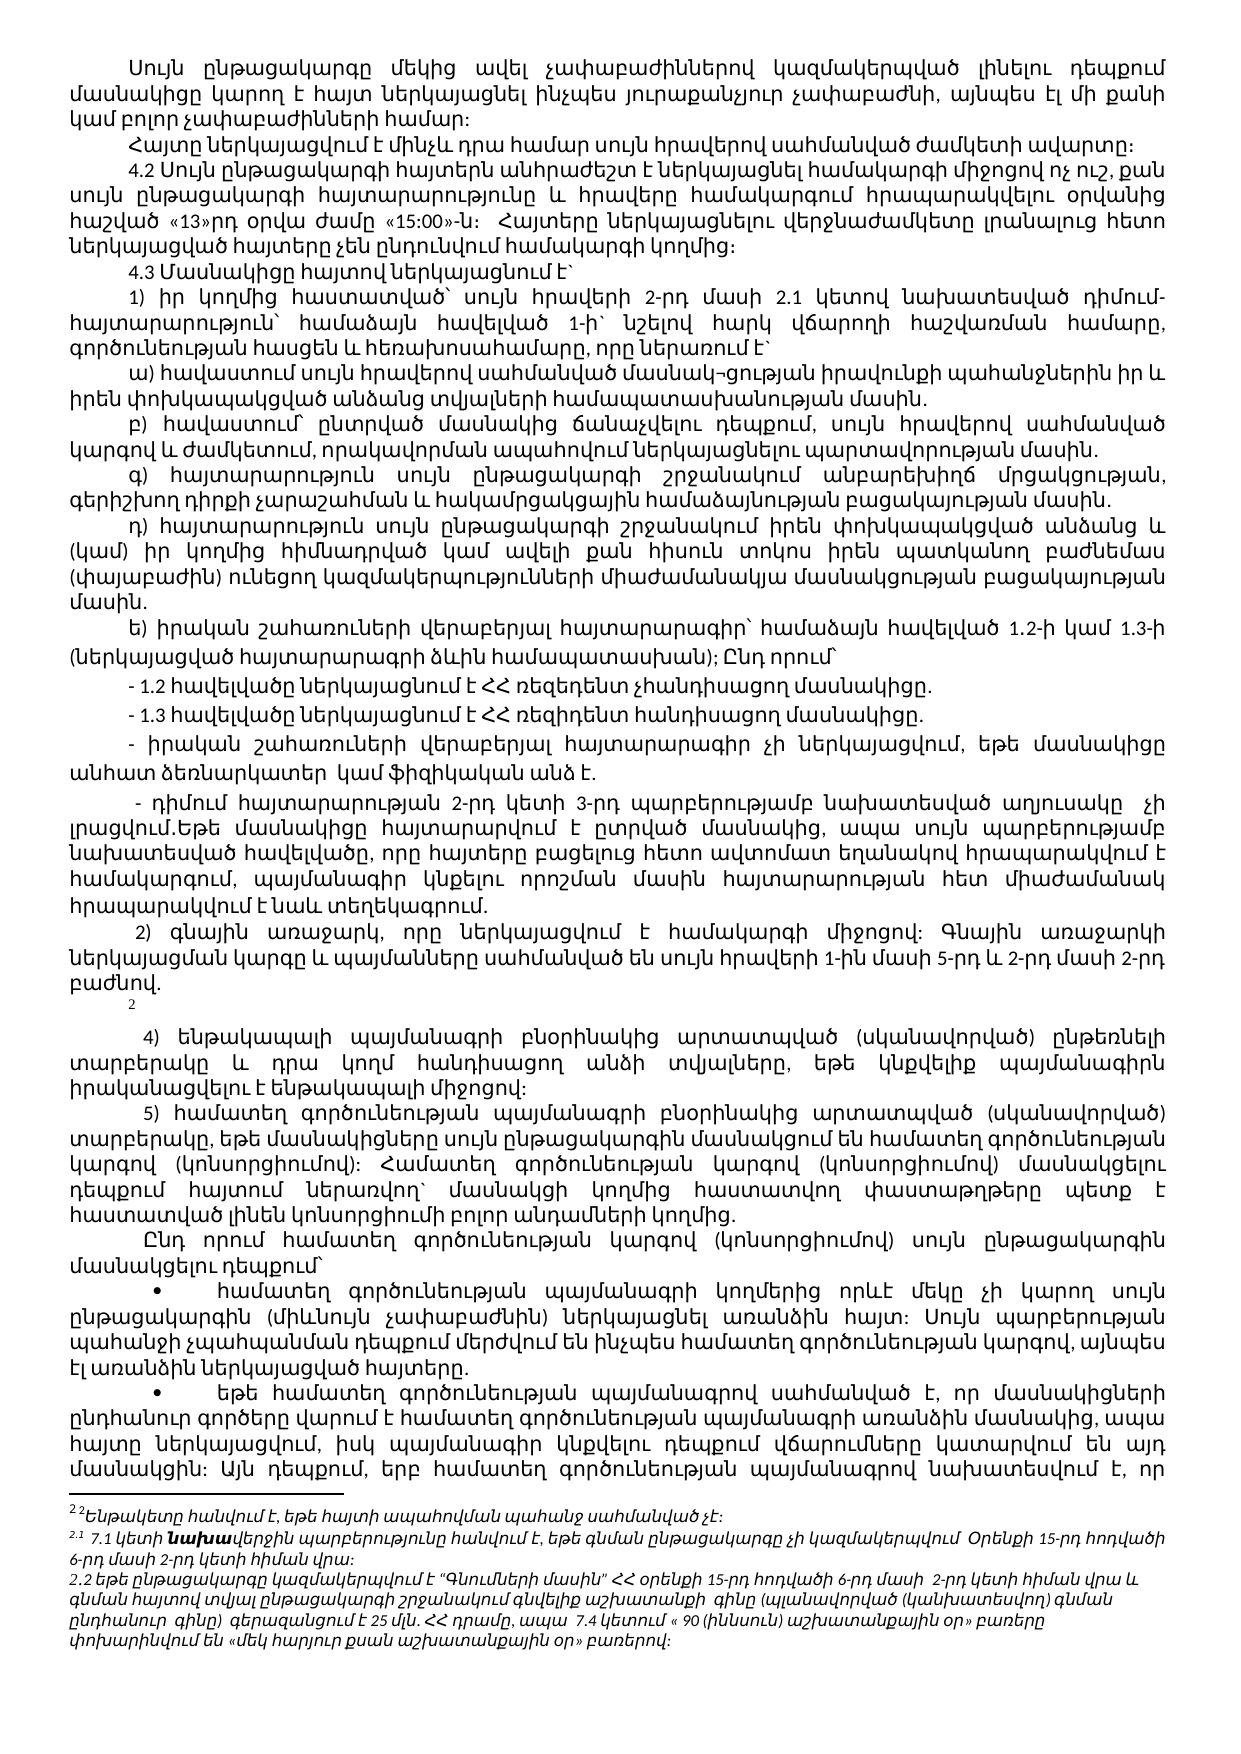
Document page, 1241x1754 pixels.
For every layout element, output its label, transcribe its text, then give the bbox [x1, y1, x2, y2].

text դ) հայտարարություն սույն ընթացակարգի շրջանակում իրեն փոխկապակցված անձանց և (կամ) իր կողմից հիմնադրված կամ ավելի քան հիսուն տոկոս իրեն պատկանող բաժնեմաս (փայաբաժին) ունեցող կազմակերպությունների միաժամանակյա մասնակցության բացակայության մասին. [69, 513, 1167, 615]
text Սույն ընթացակարգը մեկից ավել չափաբաժիններով կազմակերպված լինելու դեպքում մասնակիցը կարող է հայտ ներկայացնել ինչպես յուրաքանչյուր չափաբաժնի, այնպես էլ մի քանի կամ բոլոր չափաբաժինների համար: [69, 56, 1167, 132]
text - դիմում հայտարարության 2-րդ կետի 3-րդ պարբերությամբ նախատեսված աղյուսակը չի լրացվում․Եթե մասնակիցը հայտարարվում է ըտրված մասնակից, ապա սույն պարբերությամբ նախատեսված հավելվածը, որը հայտերը բացելուց հետո ավտոմատ եղանակով հրապարակվում է համակարգում, պայմանագիր կնքելու որոշման մասին հայտարարության հետ միաժամանակ հրապարակվում է նաև տեղեկագրում. [69, 790, 1167, 919]
text 5) համատեղ գործունեության պայմանագրի բնօրինակից արտատպված (սկանավորված) տարբերակը, եթե մասնակիցները սույն ընթացակարգին մասնակցում են համատեղ գործունեության կարգով (կոնսորցիումով): Համատեղ գործունեության կարգով (կոնսորցիումով) մասնակցելու դեպքում հայտում ներառվող` մասնակցի կողմից հաստատվող փաստաթղթերը պետք է հաստատված լինեն կոնսորցիումի բոլոր անդամների կողմից. [69, 1101, 1167, 1228]
text Հայտը ներկայացվում է մինչև դրա համար սույն հրավերով սահմանված ժամկետի ավարտը։ [69, 132, 1167, 157]
text - իրական շահառուների վերաբերյալ հայտարարագիր չի ներկայացվում, եթե մասնակիցը անհատ ձեռնարկատեր կամ ֆիզիկական անձ է. [69, 731, 1167, 786]
text ա) հավաստում սույն հրավերով սահմանված մասնակ¬ցության իրավունքի պահանջներին իր և իրեն փոխկապակցված անձանց տվյալների համապատասխանության մասին. [69, 361, 1167, 411]
text բ) հավաստում՝ ընտրված մասնակից ճանաչվելու դեպքում, սույն հրավերով սահմանված կարգով և ժամկետում, որակավորման ապահովում ներկայացնելու պարտավորության մասին. [69, 411, 1167, 462]
text 4.3 Մասնակիցը հայտով ներկայացնում է` [69, 259, 1167, 284]
text գ) հայտարարություն սույն ընթացակարգի շրջանակում անբարեխիղճ մրցակցության, գերիշխող դիրքի չարաշահման և հակամրցակցային համաձայնության բացակայության մասին. [69, 462, 1167, 513]
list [69, 1380, 1167, 1482]
text Ընդ որում համատեղ գործունեության կարգով (կոնսորցիումով) սույն ընթացակարգին մասնակցելու դեպքում՝ [69, 1228, 1167, 1278]
text 1) իր կողմից հաստատված՝ սույն հրավերի 2-րդ մասի 2.1 կետով նախատեսված դիմում-հայտարարություն՝ համաձայն հավելված 1-ի` նշելով հարկ վճարողի հաշվառման համարը, գործունեության հասցեն և հեռախոսահամարը, որը ներառում է` [69, 284, 1167, 361]
text ե) իրական շահառուների վերաբերյալ հայտարարագիր՝ համաձայն հավելված 1․2-ի կամ 1.3-ի (ներկայացված հայտարարագրի ձևին համապատասխան); Ընդ որում՝ [69, 615, 1167, 669]
text 2) գնային առաջարկ, որը ներկայացվում է համակարգի միջոցով: Գնային առաջարկի ներկայացման կարգը և պայմանները սահմանված են սույն հրավերի 1-ին մասի 5-րդ և 2-րդ մասի 2-րդ բաժնով. [69, 919, 1167, 996]
text 4.2 Սույն ընթացակարգի հայտերն անհրաժեշտ է ներկայացնել համակարգի միջոցով ոչ ուշ, քան սույն ընթացակարգի հայտարարությունը և հրավերը համակարգում հրապարակվելու օրվանից հաշված «13»րդ օրվա ժամը «15:00»-ն։ Հայտերը ներկայացնելու վերջնաժամկետը լրանալուց հետո ներկայացված հայտերը չեն ընդունվում համակարգի կողմից։ [69, 157, 1167, 259]
text - 1.2 հավելվածը ներկայացնում է ՀՀ ռեզեդենտ չհանդիսացող մասնակիցը. [69, 673, 1167, 698]
text - 1.3 հավելվածը ներկայացնում է ՀՀ ռեզիդենտ հանդիսացող մասնակիցը. [69, 702, 1167, 728]
text 4) ենթակապալի պայմանագրի բնօրինակից արտատպված (սկանավորված) ընթեռնելի տարբերակը և դրա կողմ հանդիսացող անձի տվյալները, եթե կնքվելիք պայմանագիրն իրականացվելու է ենթակապալի միջոցով: [69, 1024, 1167, 1101]
list համատեղ գործունեության պայմանագրի կողմերից որևէ մեկը չի կարող սույն ընթացակարգին (միևնույն չափաբաժնին) ներկայացնել առանձին հայտ: Սույն պարբերության պահանջի չպահպանման դեպքում մերժվում են ինչպես համատեղ գործունեության կարգով, այնպես էլ առանձին ներկայացված հայտերը. [69, 1278, 1167, 1380]
